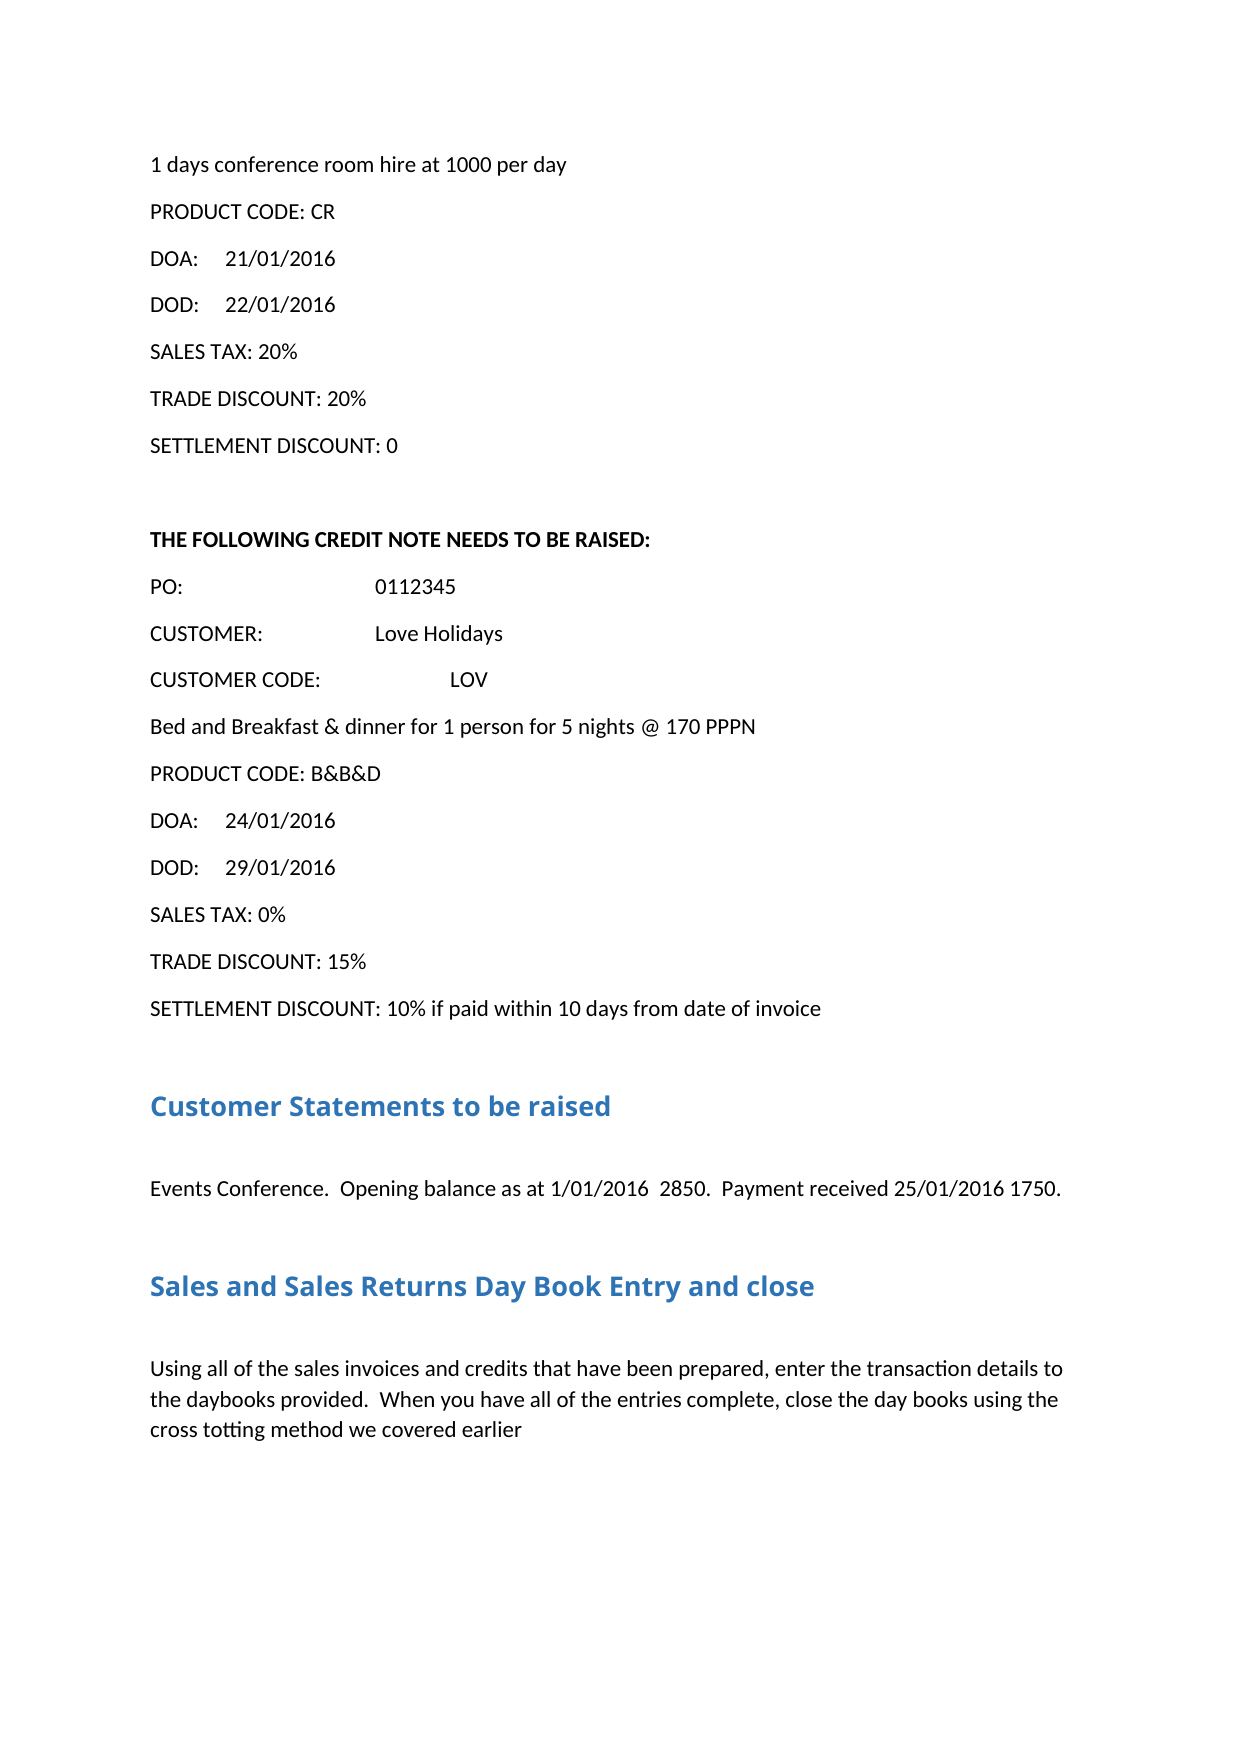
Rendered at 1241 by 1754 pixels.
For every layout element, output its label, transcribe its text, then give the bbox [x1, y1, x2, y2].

text SETTLEMENT DISCOUNT: 10% if paid within 10 days from date of invoice [150, 994, 1090, 1022]
text Events Conference. Opening balance as at 1/01/2016 2850. Payment received 25/01/2016 1750. [150, 1174, 1090, 1202]
text TRADE DISCOUNT: 20% [150, 384, 1090, 412]
text SALES TAX: 20% [150, 337, 1090, 366]
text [150, 525, 1090, 553]
text PRODUCT CODE: B&B&D [150, 759, 1090, 787]
text DOA: 24/01/2016 [150, 806, 1090, 834]
text CUSTOMER: Love Holidays [150, 619, 1090, 647]
text PRODUCT CODE: CR [150, 197, 1090, 225]
text SALES TAX: 0% [150, 900, 1090, 928]
text DOD: 22/01/2016 [150, 291, 1090, 319]
text Bed and Breakfast & dinner for 1 person for 5 nights @ 170 PPPN [150, 712, 1090, 741]
subtitle Sales and Sales Returns Day Book Entry and close [150, 1268, 1090, 1305]
subtitle Customer Statements to be raised [150, 1087, 1090, 1124]
text 1 days conference room hire at 1000 per day [150, 150, 1090, 178]
text PO: 0112345 [150, 572, 1090, 600]
text TRADE DISCOUNT: 15% [150, 947, 1090, 975]
text SETTLEMENT DISCOUNT: 0 [150, 431, 1090, 459]
text DOA: 21/01/2016 [150, 244, 1090, 272]
text Using all of the sales invoices and credits that have been prepared, enter the transaction details to the daybooks provided. When you have all of the entries complete, close the day books using the cross totting method we covered earlier [150, 1354, 1090, 1443]
text CUSTOMER CODE: LOV [150, 666, 1090, 694]
text DOD: 29/01/2016 [150, 853, 1090, 881]
